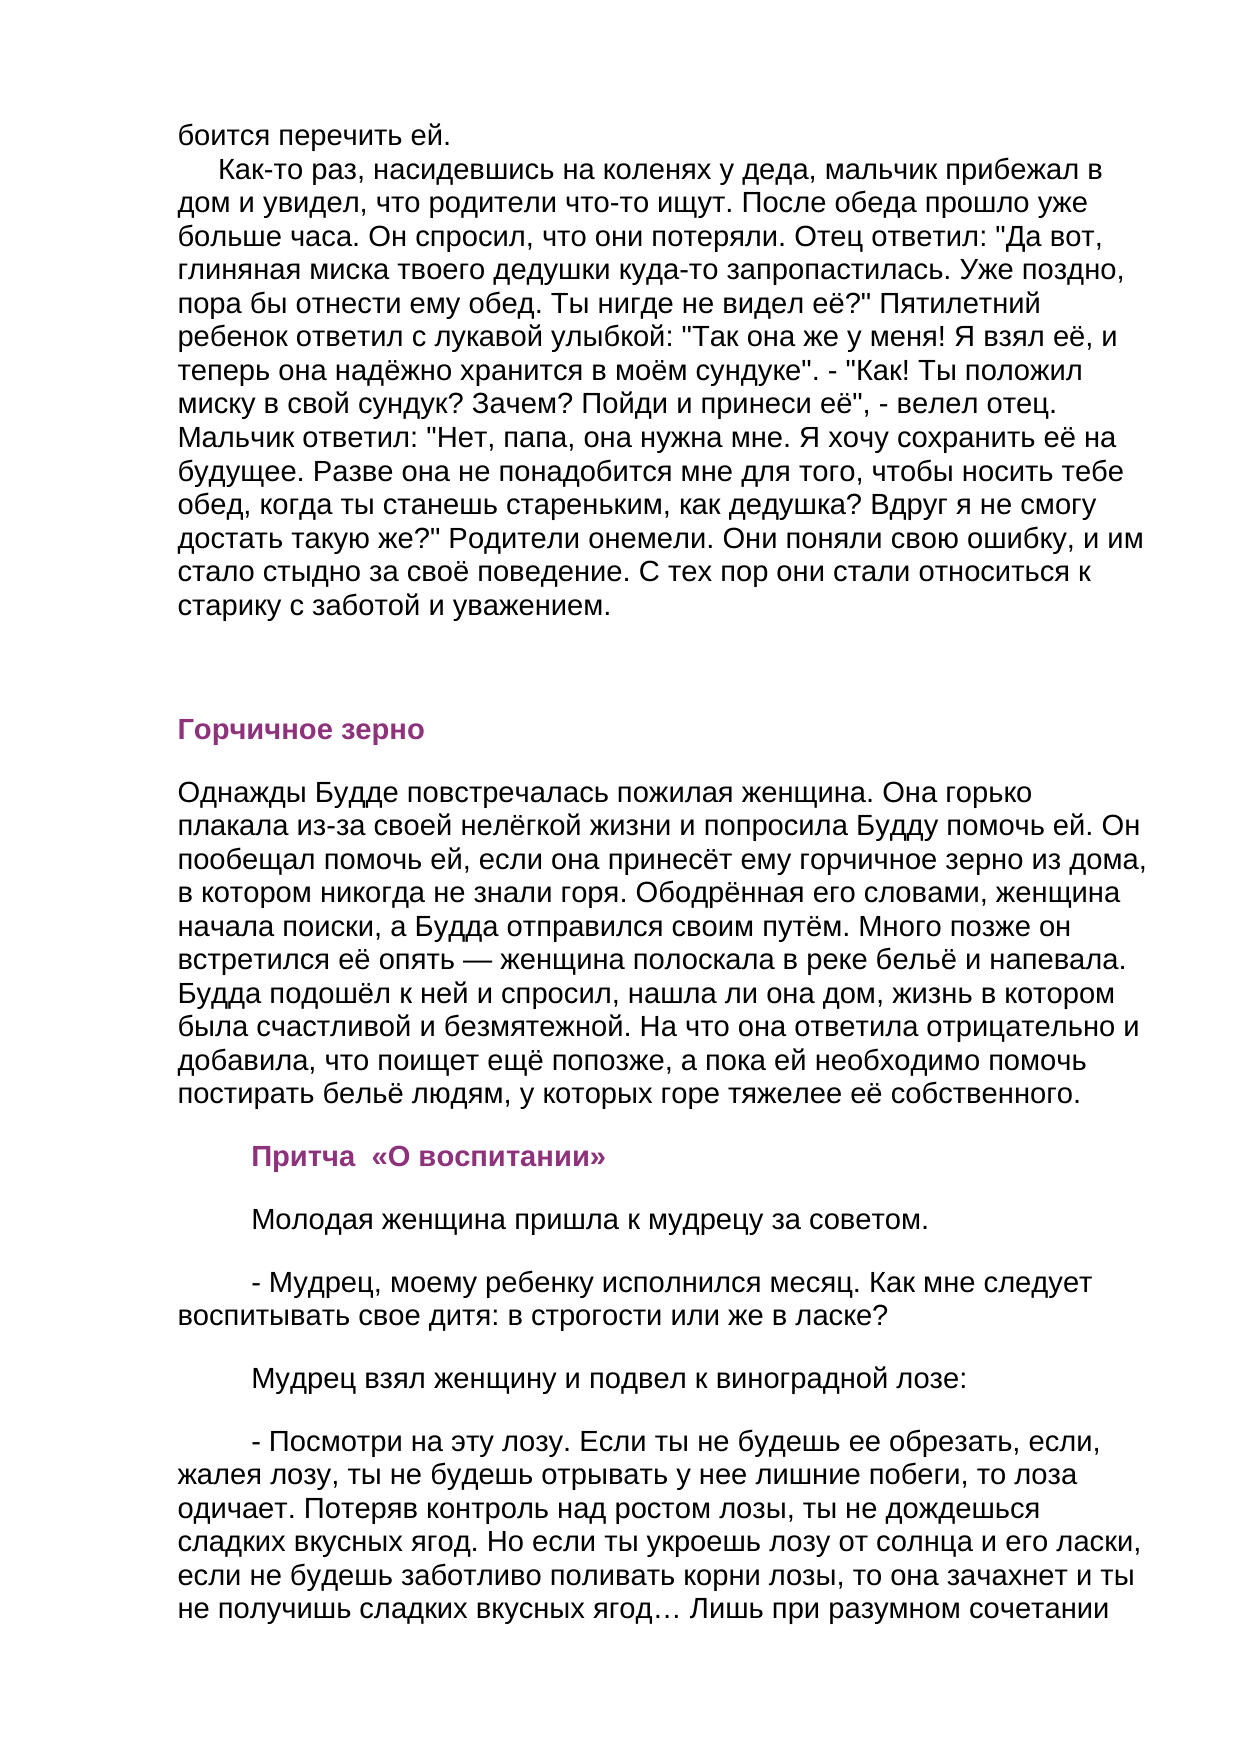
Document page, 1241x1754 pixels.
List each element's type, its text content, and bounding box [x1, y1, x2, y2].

text Мудрец взял женщину и подвел к виноградной лозе: [177, 1361, 1152, 1394]
text Горчичное зерно [177, 712, 1152, 746]
text Молодая женщина пришла к мудрецу за советом. [177, 1202, 1152, 1236]
text Однажды Будде повстречалась пожилая женщина. Она горько плакала из-за своей нелёгкой жизни и попросила Будду помочь ей. Он пообещал помочь ей, если она принесёт ему горчичное зерно из дома, в котором никогда не знали горя. Ободрённая его словами, женщина начала поиски, а Будда отправился своим путём. Много позже он встретился её опять — женщина полоскала в реке бельё и напевала. Будда подошёл к ней и спросил, нашла ли она дом, жизнь в котором была счастливой и безмятежной. На что она ответила отрицательно и добавила, что поищет ещё попозже, а пока ей необходимо помочь постирать бельё людям, у которых горе тяжелее её собственного. [177, 775, 1152, 1110]
text Притча «О воспитании» [177, 1139, 1152, 1173]
text - Мудрец, моему ребенку исполнился месяц. Как мне следует воспитывать свое дитя: в строгости или же в ласке? [177, 1265, 1152, 1332]
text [177, 1424, 1152, 1625]
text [177, 118, 1152, 683]
